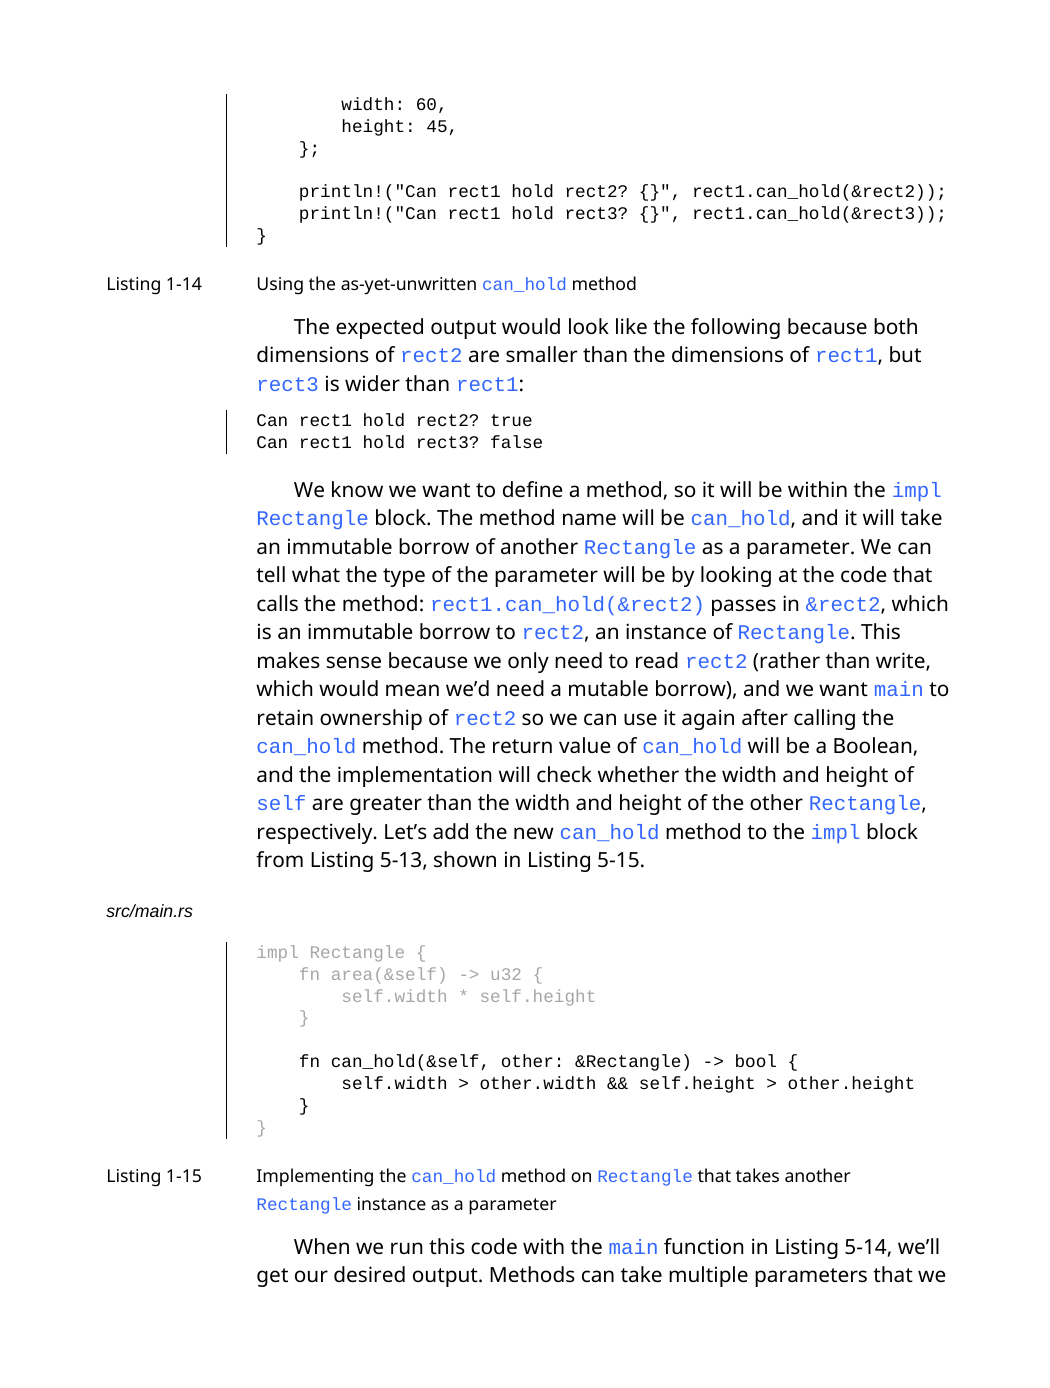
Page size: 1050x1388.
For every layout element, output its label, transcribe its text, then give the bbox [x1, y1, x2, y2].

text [256, 1232, 950, 1289]
text fn can_hold(&self, other: &Rectangle) -> bool { [227, 1051, 950, 1073]
text Can rect1 hold rect2? true [227, 410, 950, 432]
text } [227, 1095, 950, 1117]
text height: 45, [227, 116, 950, 137]
text fn area(&self) -> u32 { [227, 964, 950, 986]
text We know we want to define a method, so it will be within the impl Rectangle block. The method name will be can_hold, and it will take an immutable borrow of another Rectangle as a parameter. We can tell what the type of the parameter will be by looking at the code that calls the method: rect1.can_hold(&rect2) passes in &rect2, which is an immutable borrow to rect2, an instance of Rectangle. This makes sense because we only need to read rect2 (rather than write, which would mean we’d need a mutable borrow), and we want main to retain ownership of rect2 so we can use it again after calling the can_hold method. The return value of can_hold will be a Boolean, and the implementation will check whether the width and height of self are greater than the width and height of the other Rectangle, respectively. Let’s add the new can_hold method to the impl block from Listing 5-13, shown in Listing 5-15. [256, 475, 950, 874]
text Can rect1 hold rect3? false [227, 432, 950, 454]
text println!("Can rect1 hold rect2? {}", rect1.can_hold(&rect2)); [227, 181, 950, 203]
text src/main.rs [106, 899, 950, 921]
text } [227, 225, 950, 247]
list Using the as-yet-unwritten can_hold method [106, 272, 950, 296]
text }; [227, 137, 950, 159]
text width: 60, [227, 94, 950, 116]
text impl Rectangle { [227, 942, 950, 964]
text } [227, 1007, 950, 1029]
text The expected output would look like the following because both dimensions of rect2 are smaller than the dimensions of rect1, but rect3 is wider than rect1: [256, 312, 950, 398]
text self.width * self.height [227, 986, 950, 1007]
text self.width > other.width && self.height > other.height [227, 1073, 950, 1095]
text println!("Can rect1 hold rect3? {}", rect1.can_hold(&rect3)); [227, 203, 950, 225]
text } [227, 1117, 950, 1139]
list Implementing the can_hold method on Rectangle that takes another Rectangle instance as a parameter [106, 1164, 950, 1216]
